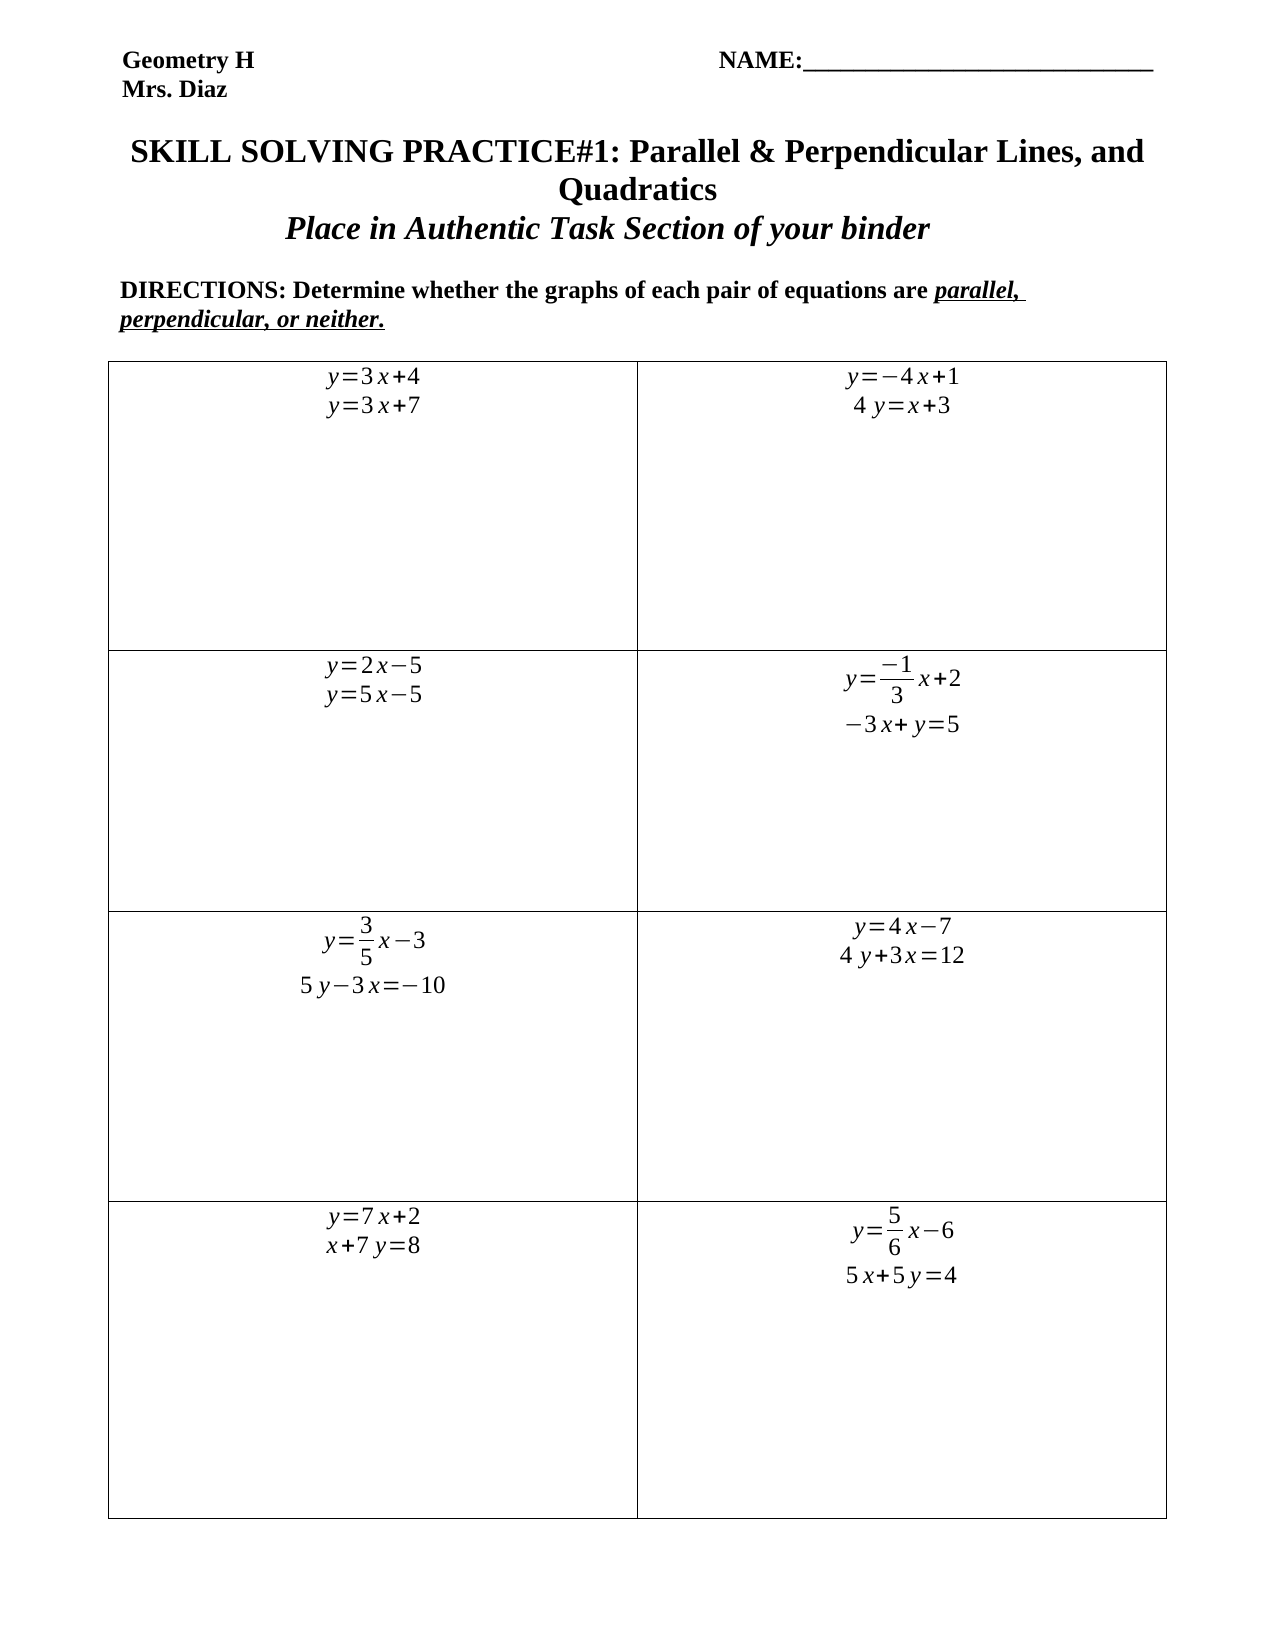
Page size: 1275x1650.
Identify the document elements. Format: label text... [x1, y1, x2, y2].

text DIRECTIONS: Determine whether the graphs of each pair of equations are parallel, perpendicular, or neither. [120, 275, 1155, 332]
table_cell [109, 1202, 637, 1518]
table_cell [638, 912, 1166, 1201]
table_cell [638, 1202, 1166, 1518]
table_header [638, 362, 1166, 650]
table_cell [109, 912, 637, 1201]
table_cell [638, 651, 1166, 911]
table_cell [109, 651, 637, 911]
table_header [109, 362, 637, 650]
